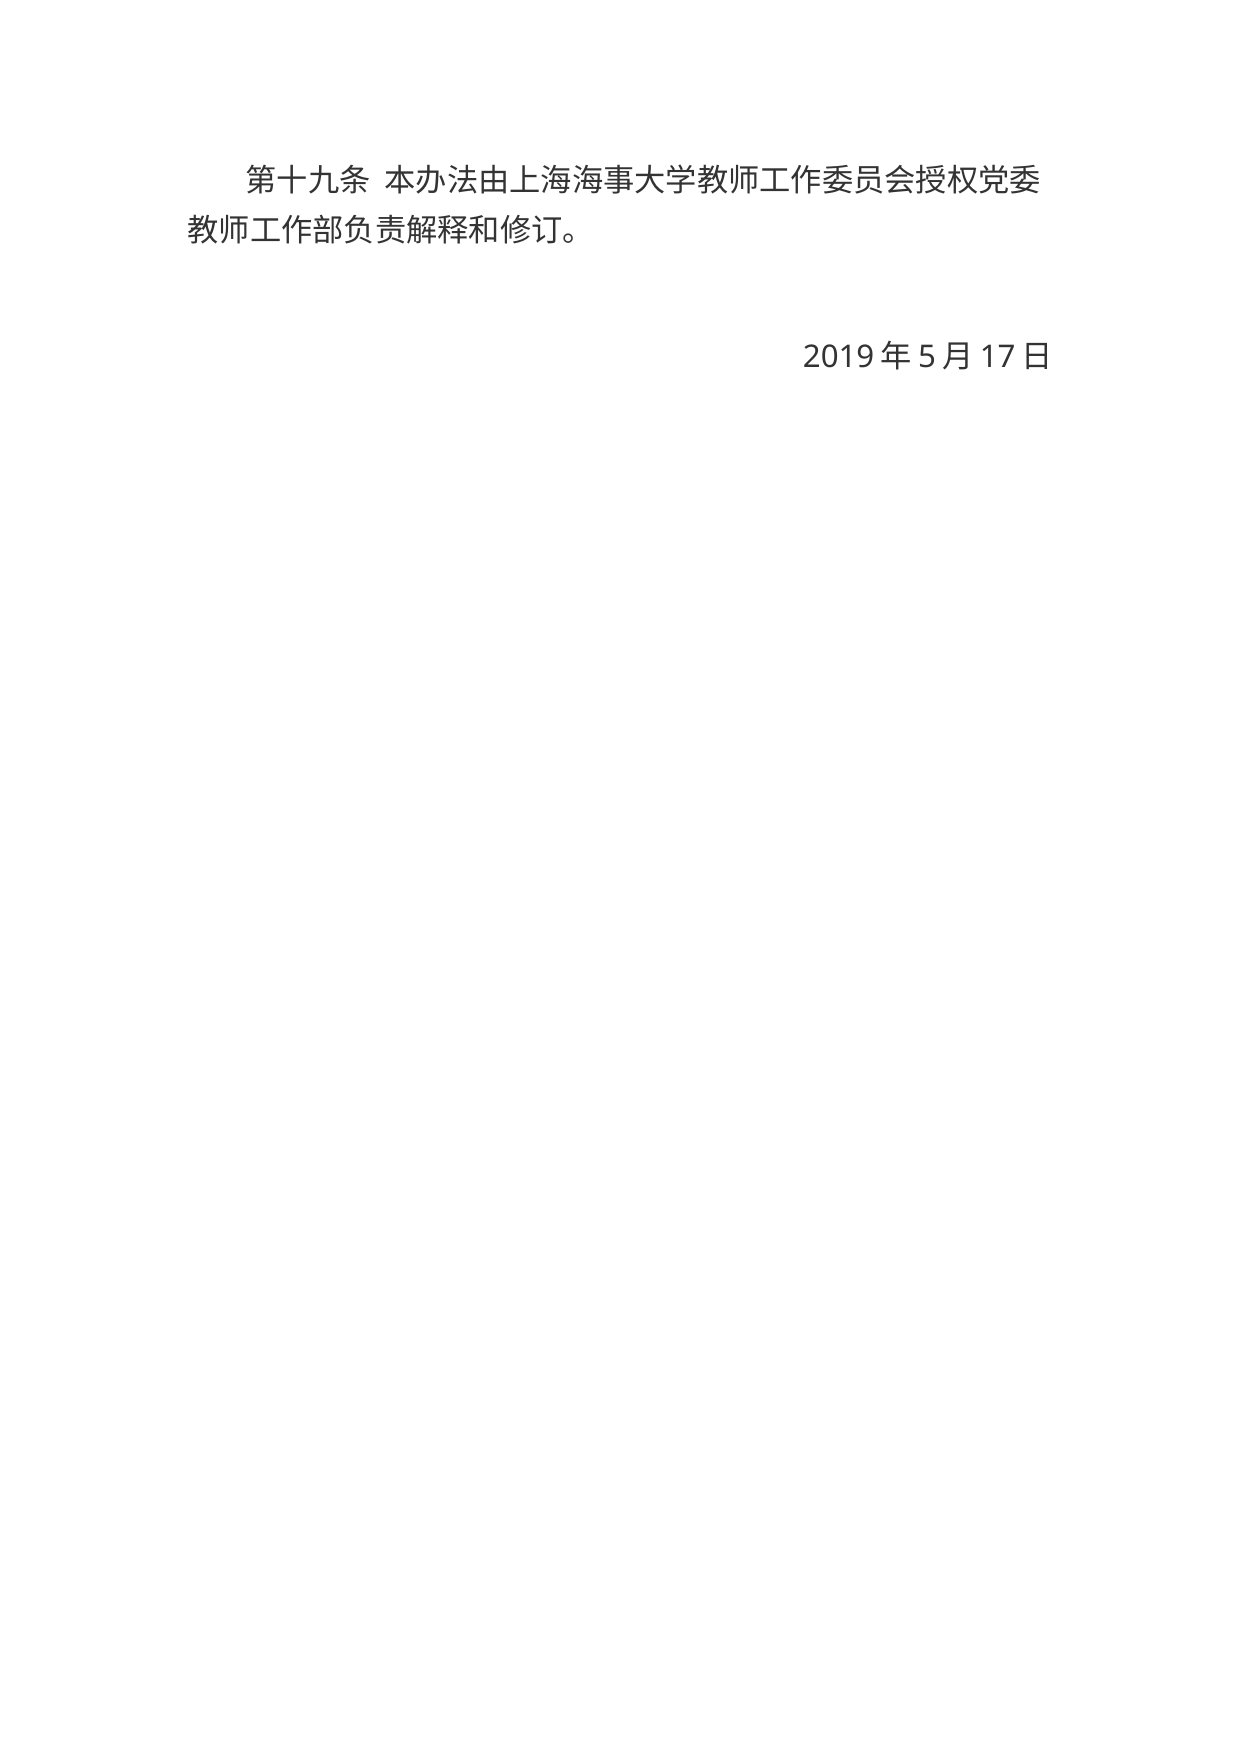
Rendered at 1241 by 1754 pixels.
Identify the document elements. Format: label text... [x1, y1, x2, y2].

text 第十九条 本办法由上海海事大学教师工作委员会授权党委教师工作部负责解释和修订。 [187, 150, 1053, 250]
text 2019年5月17日 [187, 331, 1053, 377]
